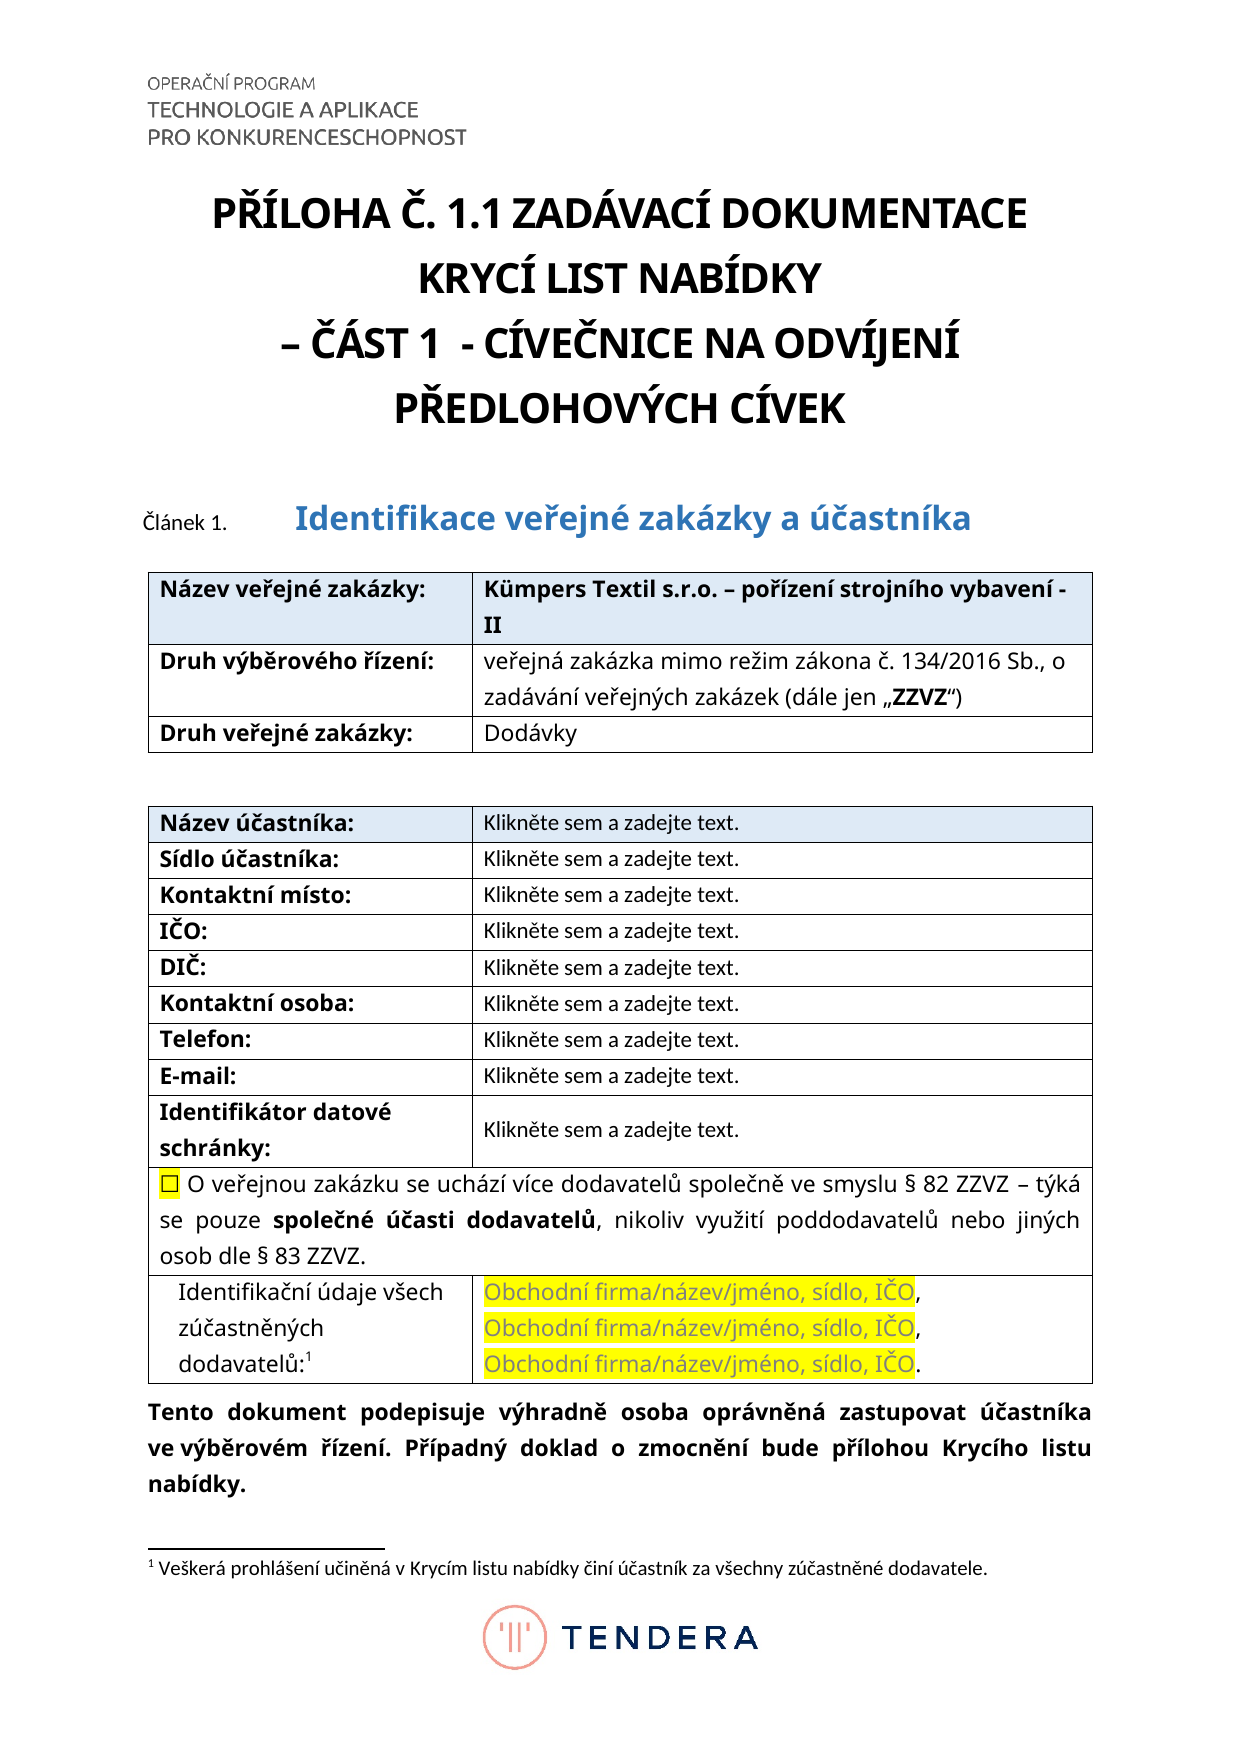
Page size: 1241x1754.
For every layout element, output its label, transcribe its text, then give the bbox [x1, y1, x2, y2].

picture [448, 1566, 793, 1710]
table_cell E-mail: [149, 1060, 472, 1095]
table_cell Kontaktní místo: [149, 879, 472, 914]
title příloha č. 1.1 zadávací dokumentace [148, 183, 1093, 240]
picture [552, 1566, 557, 1574]
picture [147, 73, 467, 145]
table_cell veřejná zakázka mimo režim zákona č. 134/2016 Sb., o zadávání veřejných zakázek (dále jen „ZZVZ“) [473, 645, 1092, 716]
table_cell Dodávky [473, 717, 1092, 752]
table_cell IČO: [149, 915, 472, 950]
table_cell Druh veřejné zakázky: [149, 717, 472, 752]
table_header Název veřejné zakázky: [149, 573, 472, 644]
table_cell , , . [473, 1276, 1092, 1383]
table_cell Kontaktní osoba: [149, 987, 472, 1022]
table_cell O veřejnou zakázku se uchází více dodavatelů společně ve smyslu § 82 ZZVZ – týká se pouze společné účasti dodavatelů, nikoliv využití poddodavatelů nebo jiných osob dle § 83 ZZVZ. [149, 1168, 1092, 1275]
picture [620, 1566, 625, 1574]
table_cell Druh výběrového řízení: [149, 645, 472, 716]
picture [500, 1566, 505, 1574]
subtitle Identifikace veřejné zakázky a účastníka [185, 494, 1093, 540]
table_cell Telefon: [149, 1024, 472, 1058]
table_header Kümpers Textil s.r.o. – pořízení strojního vybavení - II [473, 573, 1092, 644]
text Tento dokument podepisuje výhradně osoba oprávněná zastupovat účastníka ve výběrovém řízení. Případný doklad o zmocnění bude přílohou Krycího listu nabídky. [148, 1396, 1093, 1499]
table_header Název účastníka: [149, 807, 472, 842]
table_cell Identifikační údaje všech zúčastněných dodavatelů: [149, 1276, 472, 1383]
table_cell Sídlo účastníka: [149, 843, 472, 878]
table_cell Identifikátor datové schránky: [149, 1096, 472, 1167]
table_cell DIČ: [149, 951, 472, 986]
title KRYCÍ LIST NABÍDKY [148, 249, 1093, 306]
title – část 1 - cívečnice na odvíjení předlohových cívek [148, 314, 1093, 436]
